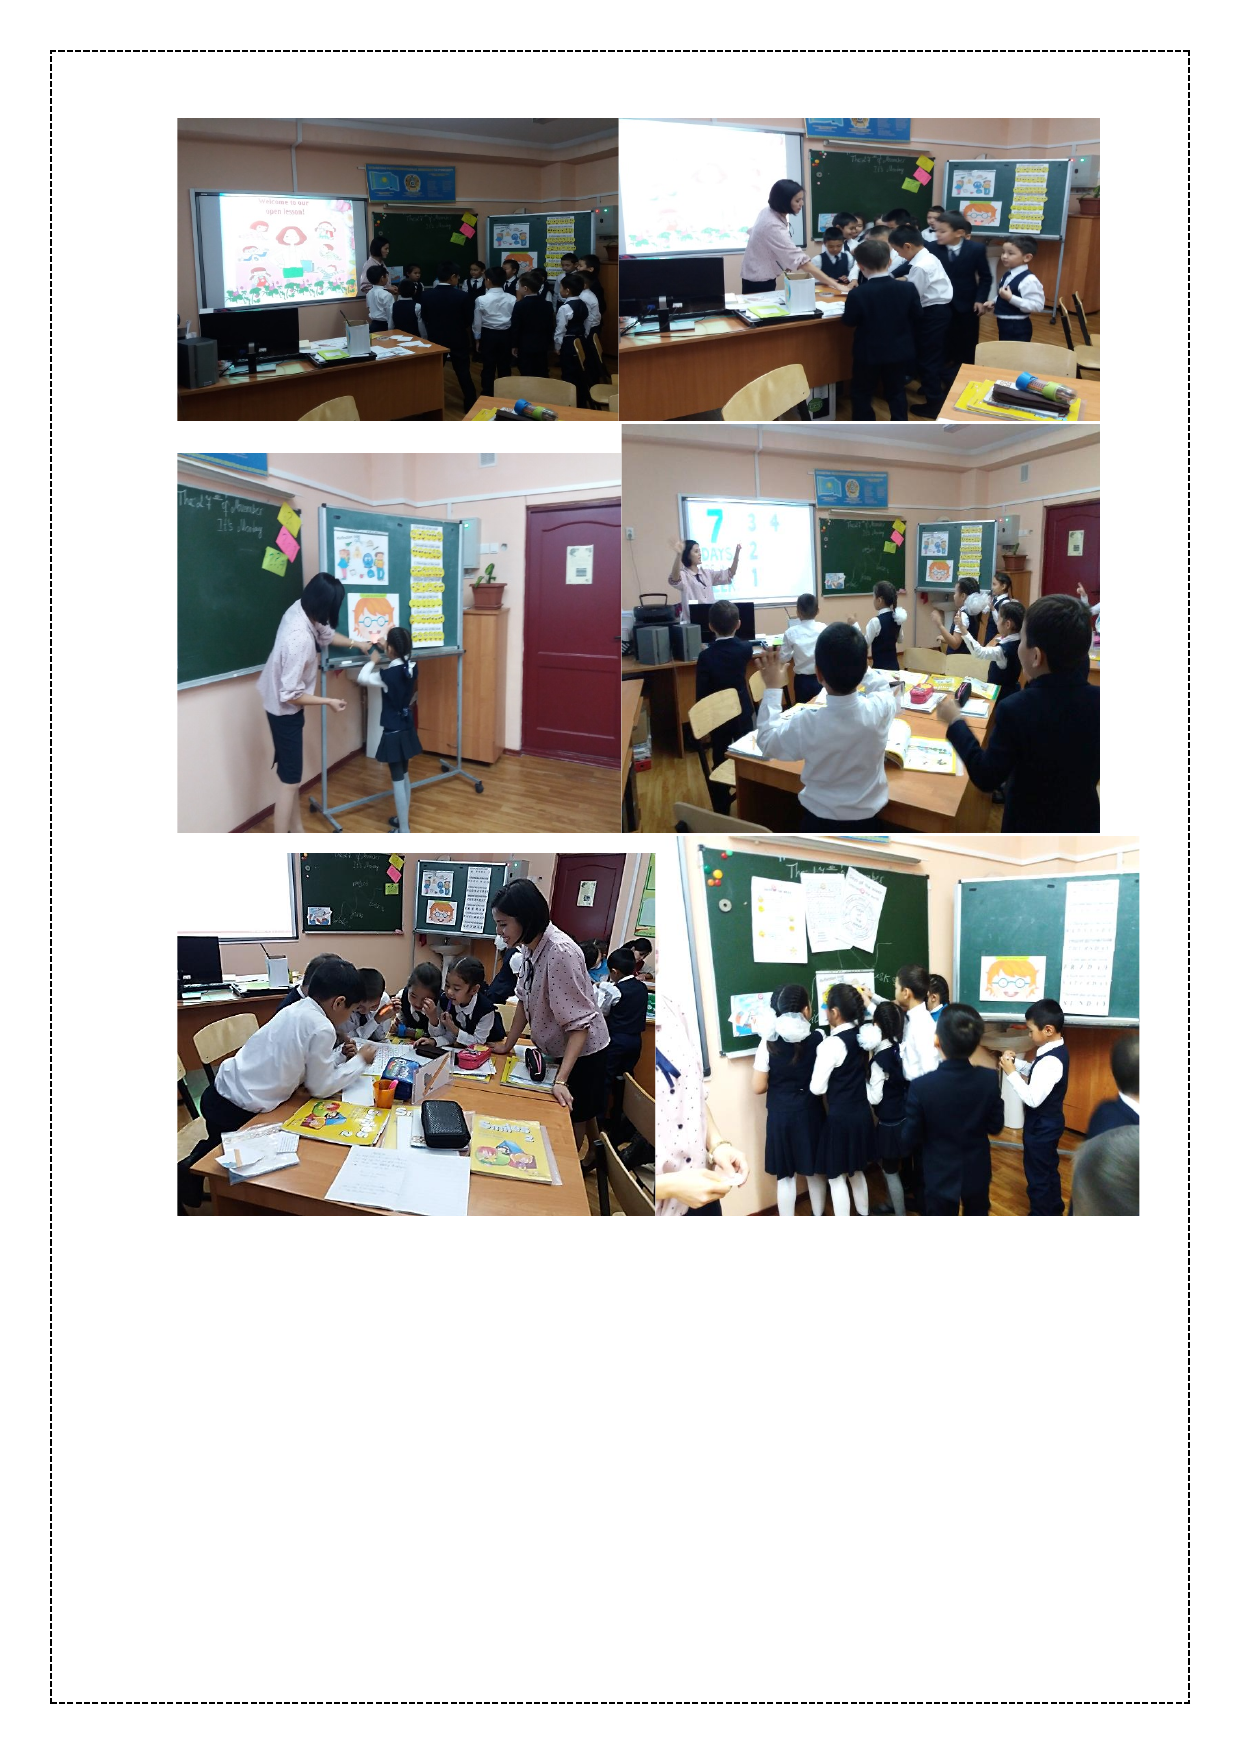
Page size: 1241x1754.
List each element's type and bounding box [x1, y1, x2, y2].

picture [177, 836, 1140, 1216]
picture [177, 118, 1100, 421]
picture [177, 424, 1100, 833]
